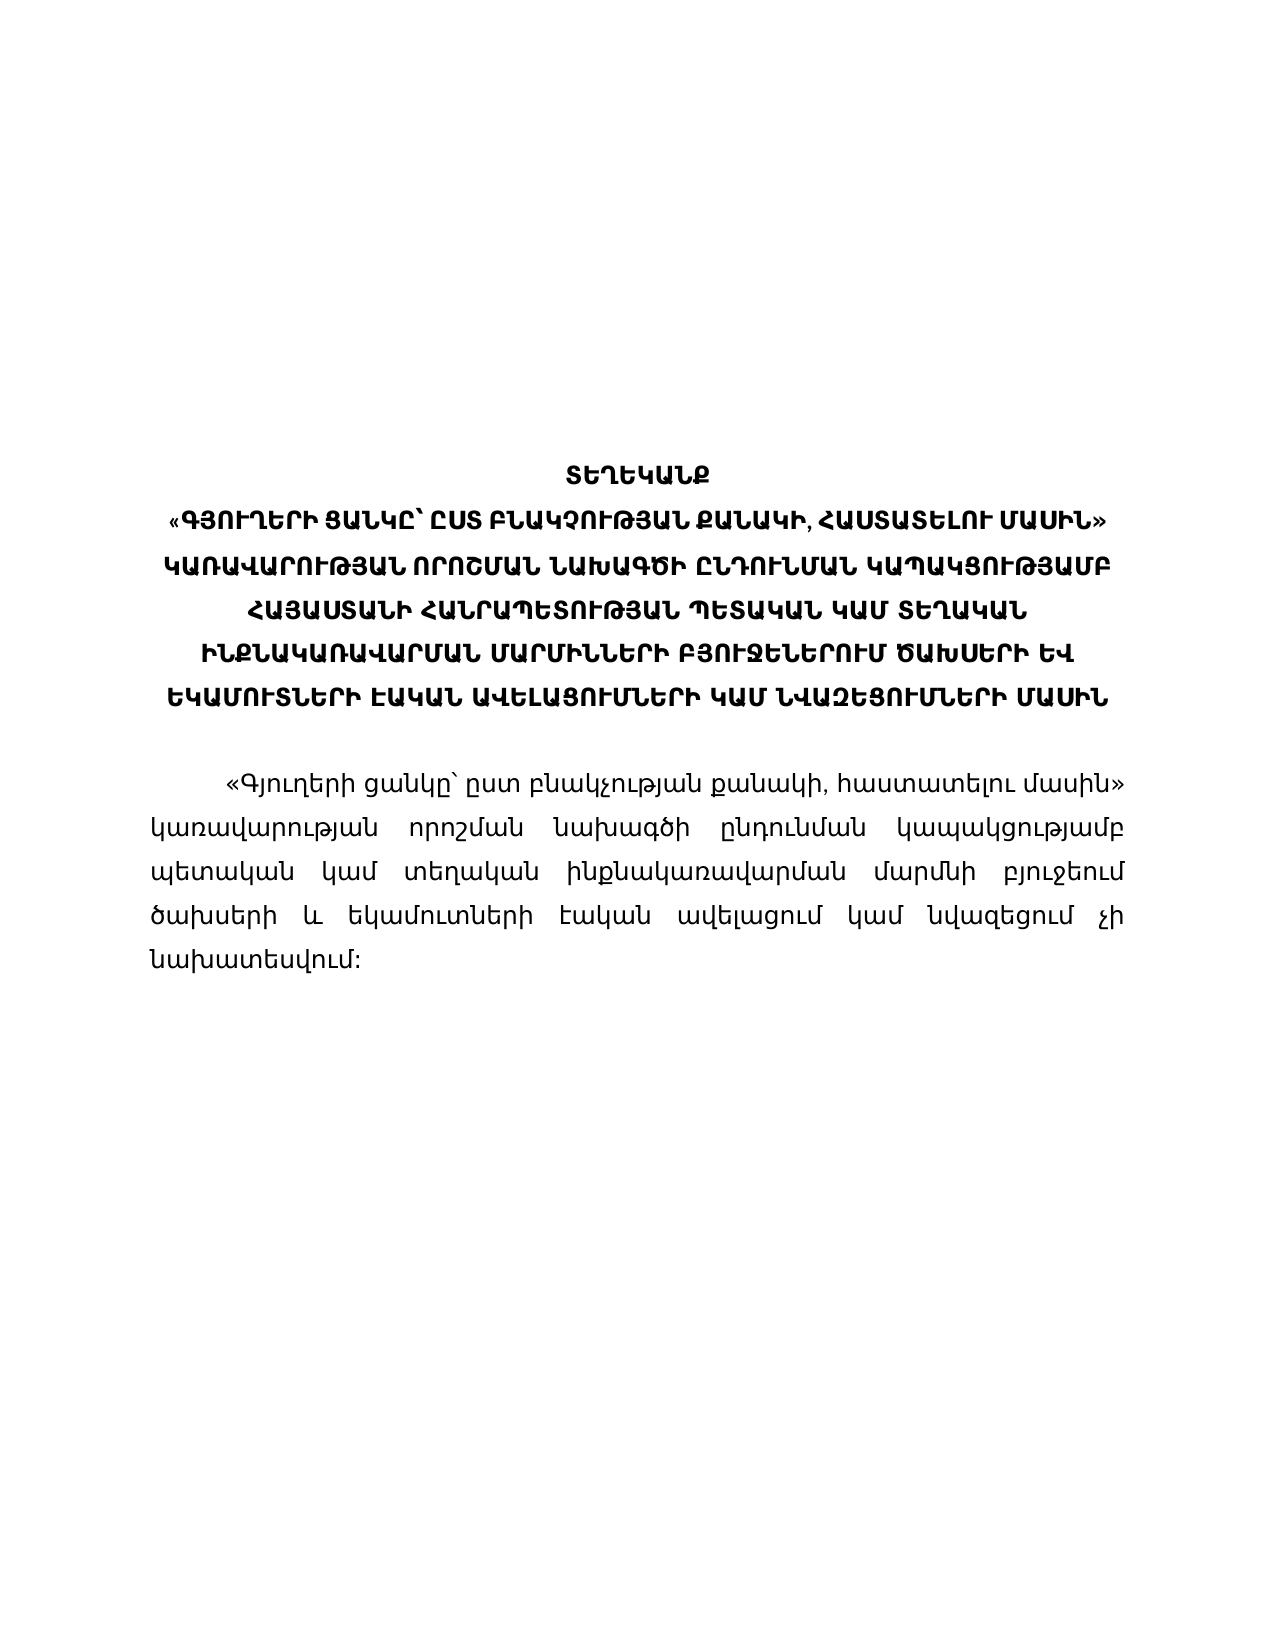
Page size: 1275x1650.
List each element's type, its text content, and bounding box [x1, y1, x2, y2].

text «ԳՅՈՒՂԵՐԻ ՑԱՆԿԸ՝ ԸՍՏ ԲՆԱԿՉՈՒԹՅԱՆ ՔԱՆԱԿԻ, ՀԱՍՏԱՏԵԼՈՒ ՄԱՍԻՆ» ԿԱՌԱՎԱՐՈՒԹՅԱՆ ՈՐՈՇՄԱՆ ՆԱԽԱԳԾԻ ԸՆԴՈՒՆՄԱՆ ԿԱՊԱԿՑՈՒԹՅԱՄԲ ՀԱՅԱՍՏԱՆԻ ՀԱՆՐԱՊԵՏՈՒԹՅԱՆ ՊԵՏԱԿԱՆ ԿԱՄ ՏԵՂԱԿԱՆ ԻՆՔՆԱԿԱՌԱՎԱՐՄԱՆ ՄԱՐՄԻՆՆԵՐԻ ԲՅՈՒՋԵՆԵՐՈՒՄ ԾԱԽՍԵՐԻ ԵՎ ԵԿԱՄՈՒՏՆԵՐԻ ԷԱԿԱՆ ԱՎԵԼԱՑՈՒՄՆԵՐԻ ԿԱՄ ՆՎԱԶԵՑՈՒՄՆԵՐԻ ՄԱՍԻՆ [150, 505, 1125, 754]
text «Գյուղերի ցանկը՝ ըստ բնակչության քանակի, հաստատելու մասին» կառավարության որոշման նախագծի ընդունման կապակցությամբ պետական կամ տեղական ինքնակառավարման մարմնի բյուջեում ծախսերի և եկամուտների էական ավելացում կամ նվազեցում չի նախատեսվում: [150, 768, 1126, 974]
text ՏԵՂԵԿԱՆՔ [150, 461, 1125, 490]
